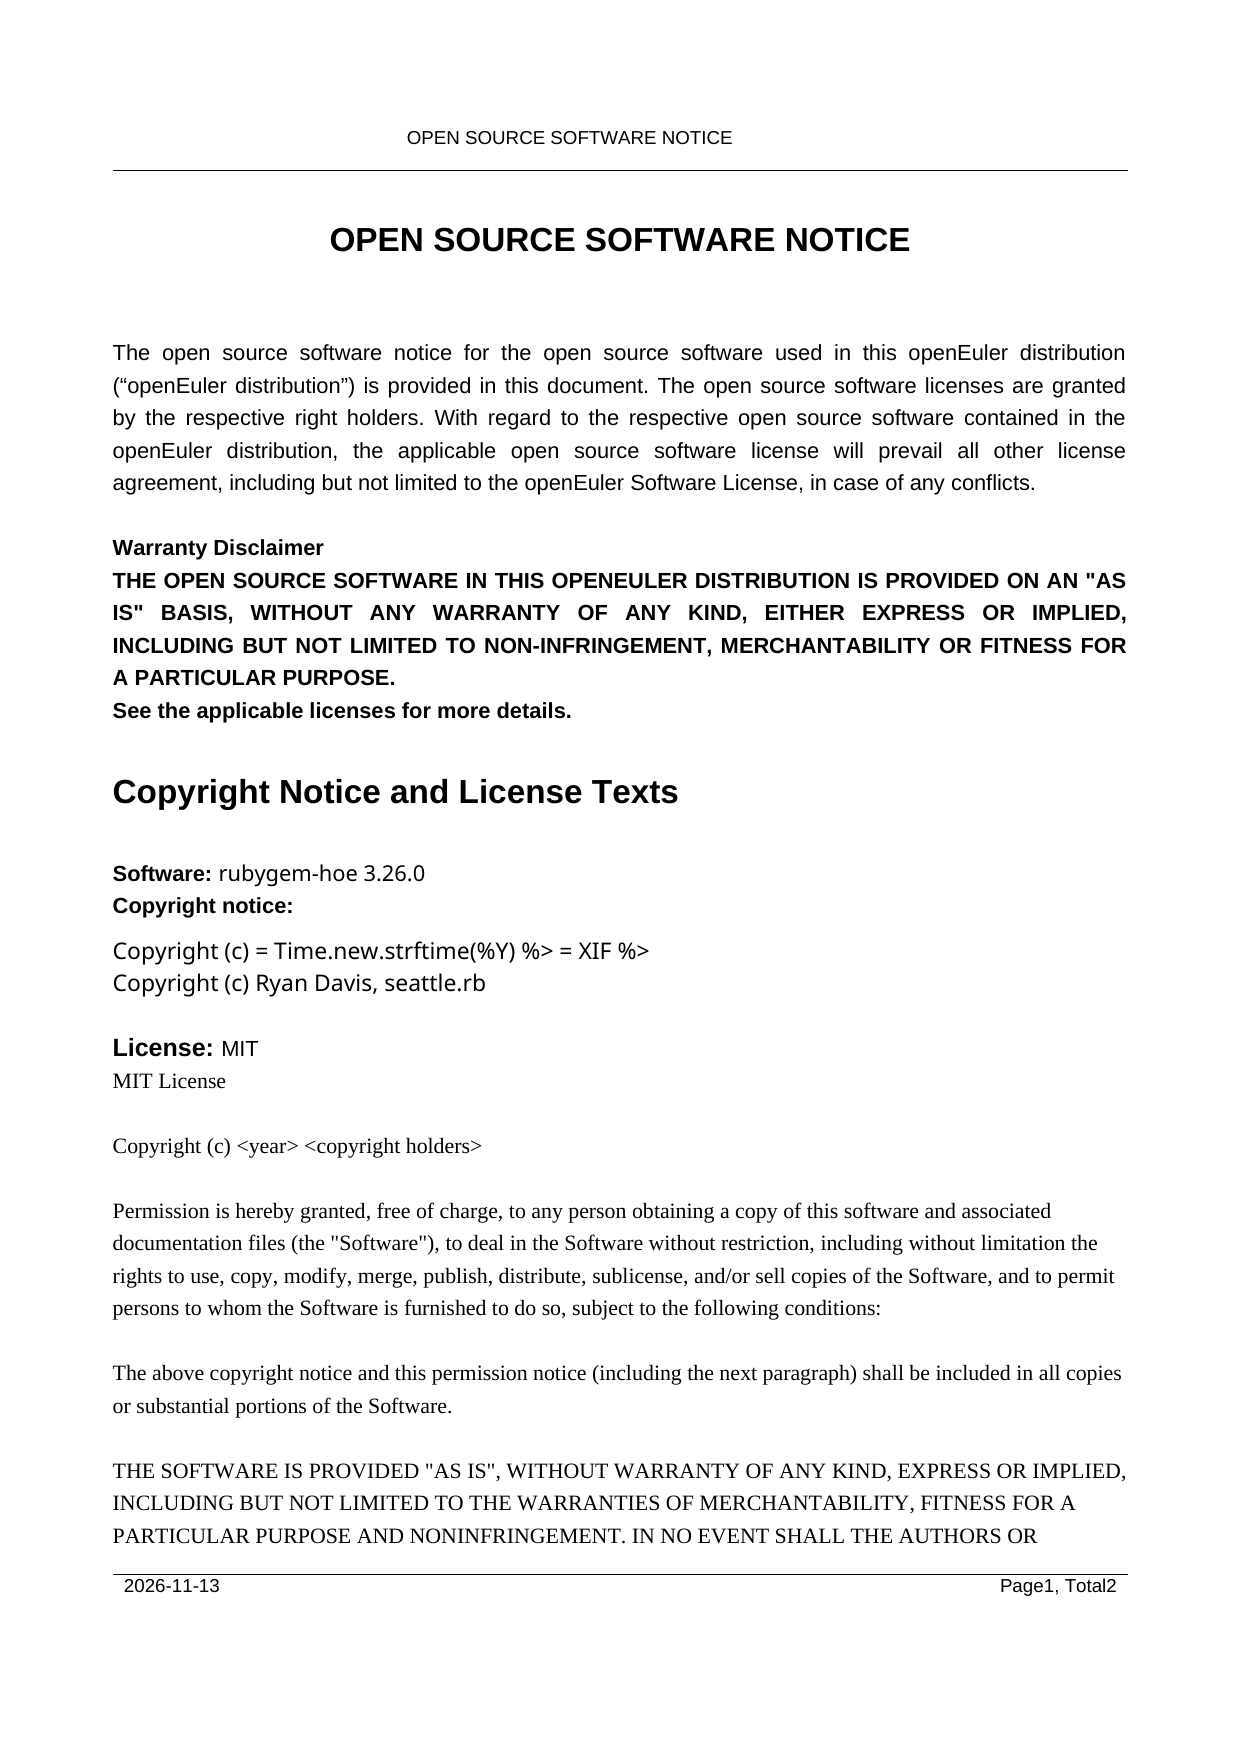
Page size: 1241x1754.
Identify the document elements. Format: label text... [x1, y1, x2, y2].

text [112, 1064, 1128, 1551]
text Copyright notice: [112, 889, 1128, 921]
text Copyright Notice and License Texts [112, 759, 1128, 824]
text THE OPEN SOURCE SOFTWARE IN THIS OPENEULER DISTRIBUTION IS PROVIDED ON AN "AS IS" BASIS, WITHOUT ANY WARRANTY OF ANY KIND, EITHER EXPRESS OR IMPLIED, INCLUDING BUT NOT LIMITED TO NON-INFRINGEMENT, MERCHANTABILITY OR FITNESS FOR A PARTICULAR PURPOSE. See the applicable licenses for more details. [112, 564, 1128, 726]
text Copyright (c) = Time.new.strftime(%Y) %> = XIF %> Copyright (c) Ryan Davis, seattle.rb [112, 934, 1128, 1031]
text OPEN SOURCE SOFTWARE NOTICE [112, 206, 1128, 271]
title Software: rubygem-hoe 3.26.0 [112, 856, 1128, 889]
text The open source software notice for the open source software used in this openEuler distribution (“openEuler distribution”) is provided in this document. The open source software licenses are granted by the respective right holders. With regard to the respective open source software contained in the openEuler distribution, the applicable open source software license will prevail all other license agreement, including but not limited to the openEuler Software License, in case of any conflicts. [112, 336, 1128, 499]
text License: MIT [112, 1031, 1128, 1064]
text Warranty Disclaimer [112, 531, 1128, 564]
